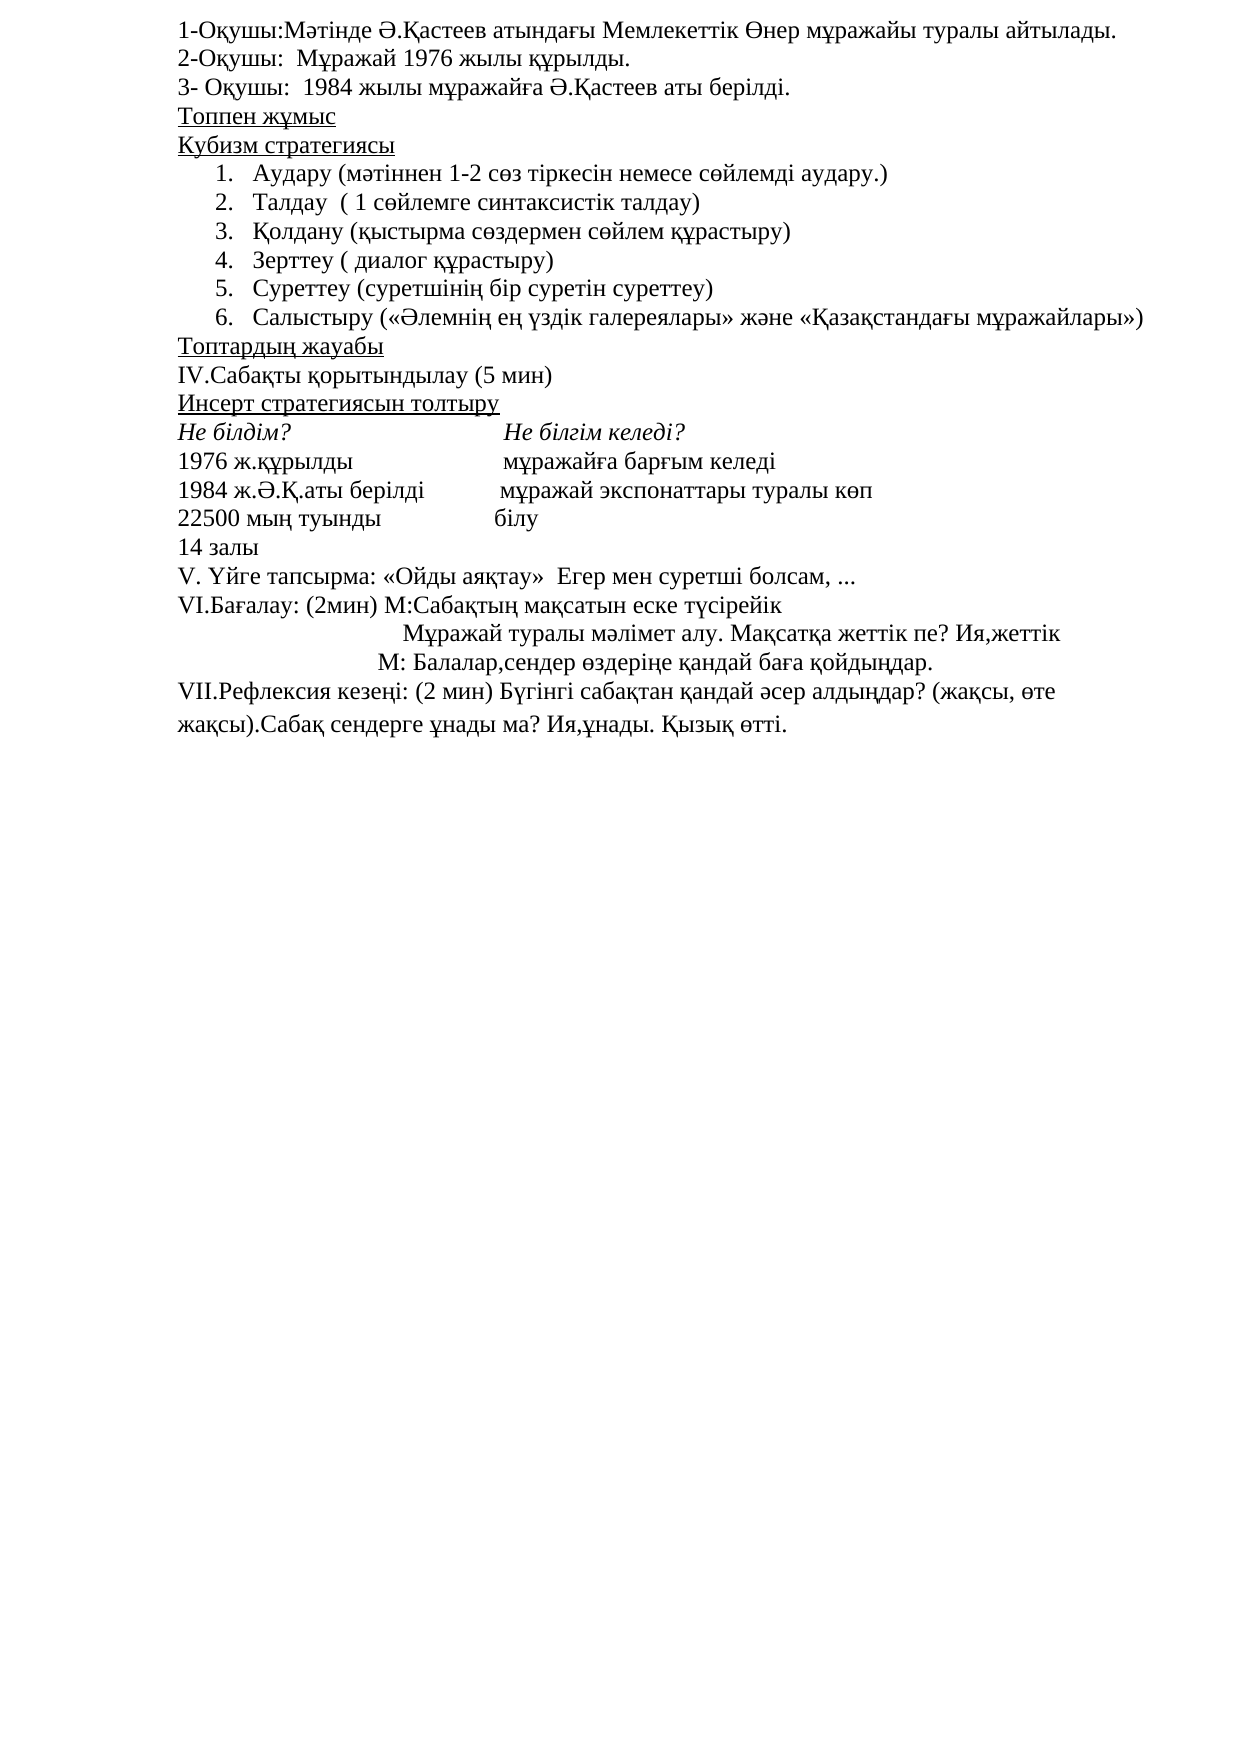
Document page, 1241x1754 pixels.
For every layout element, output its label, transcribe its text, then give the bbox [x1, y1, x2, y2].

text 3- Оқушы: 1984 жылы мұражайға Ә.Қастеев аты берілді. [177, 72, 1152, 101]
text 1976 ж.құрылды мұражайға барғым келеді [177, 446, 1152, 475]
text V. Үйге тапсырма: «Ойды аяқтау» Егер мен суретші болсам, ... [177, 561, 1152, 590]
text Инсерт стратегиясын толтыру [177, 388, 1152, 417]
text 1984 ж.Ә.Қ.аты берілді мұражай экспонаттары туралы көп [177, 475, 1152, 503]
text 2-Оқушы: Мұражай 1976 жылы құрылды. [177, 43, 1152, 72]
text Кубизм стратегиясы [177, 130, 1152, 158]
text VI.Бағалау: (2мин) М:Сабақтың мақсатын еске түсірейік [177, 590, 1152, 618]
text 1-Оқушы:Мәтінде Ә.Қастеев атындағы Мемлекеттік Өнер мұражайы туралы айтылады. [177, 15, 1152, 43]
text VII.Рефлексия кезеңі: (2 мин) Бүгінгі сабақтан қандай әсер алдыңдар? (жақсы, өте жақсы).Сабақ сендерге ұнады ма? Ия,ұнады. Қызық өтті. [177, 676, 1152, 738]
text IV.Сабақты қорытындылау (5 мин) [177, 360, 1152, 388]
list Талдау ( 1 сөйлемге синтаксистік талдау) [215, 187, 1152, 216]
text Мұражай туралы мәлімет алу. Мақсатқа жеттік пе? Ия,жеттік [177, 618, 1152, 647]
text М: Балалар,сендер өздеріңе қандай баға қойдыңдар. [177, 647, 1152, 676]
list Салыстыру («Әлемнің ең үздік галереялары» және «Қазақстандағы мұражайлары») [215, 302, 1152, 331]
list Суреттеу (суретшінің бір суретін суреттеу) [215, 273, 1152, 302]
text 14 залы [177, 532, 1152, 561]
text Топпен жұмыс [177, 101, 1152, 130]
list Аудару (мәтіннен 1-2 сөз тіркесін немесе сөйлемді аудару.) [215, 158, 1152, 187]
text 22500 мың туынды білу [177, 503, 1152, 532]
text Не білдім? Не білгім келеді? [177, 417, 1152, 446]
text Топтардың жауабы [177, 331, 1152, 360]
list Зерттеу ( диалог құрастыру) [215, 245, 1152, 273]
list Қолдану (қыстырма сөздермен сөйлем құрастыру) [215, 216, 1152, 245]
